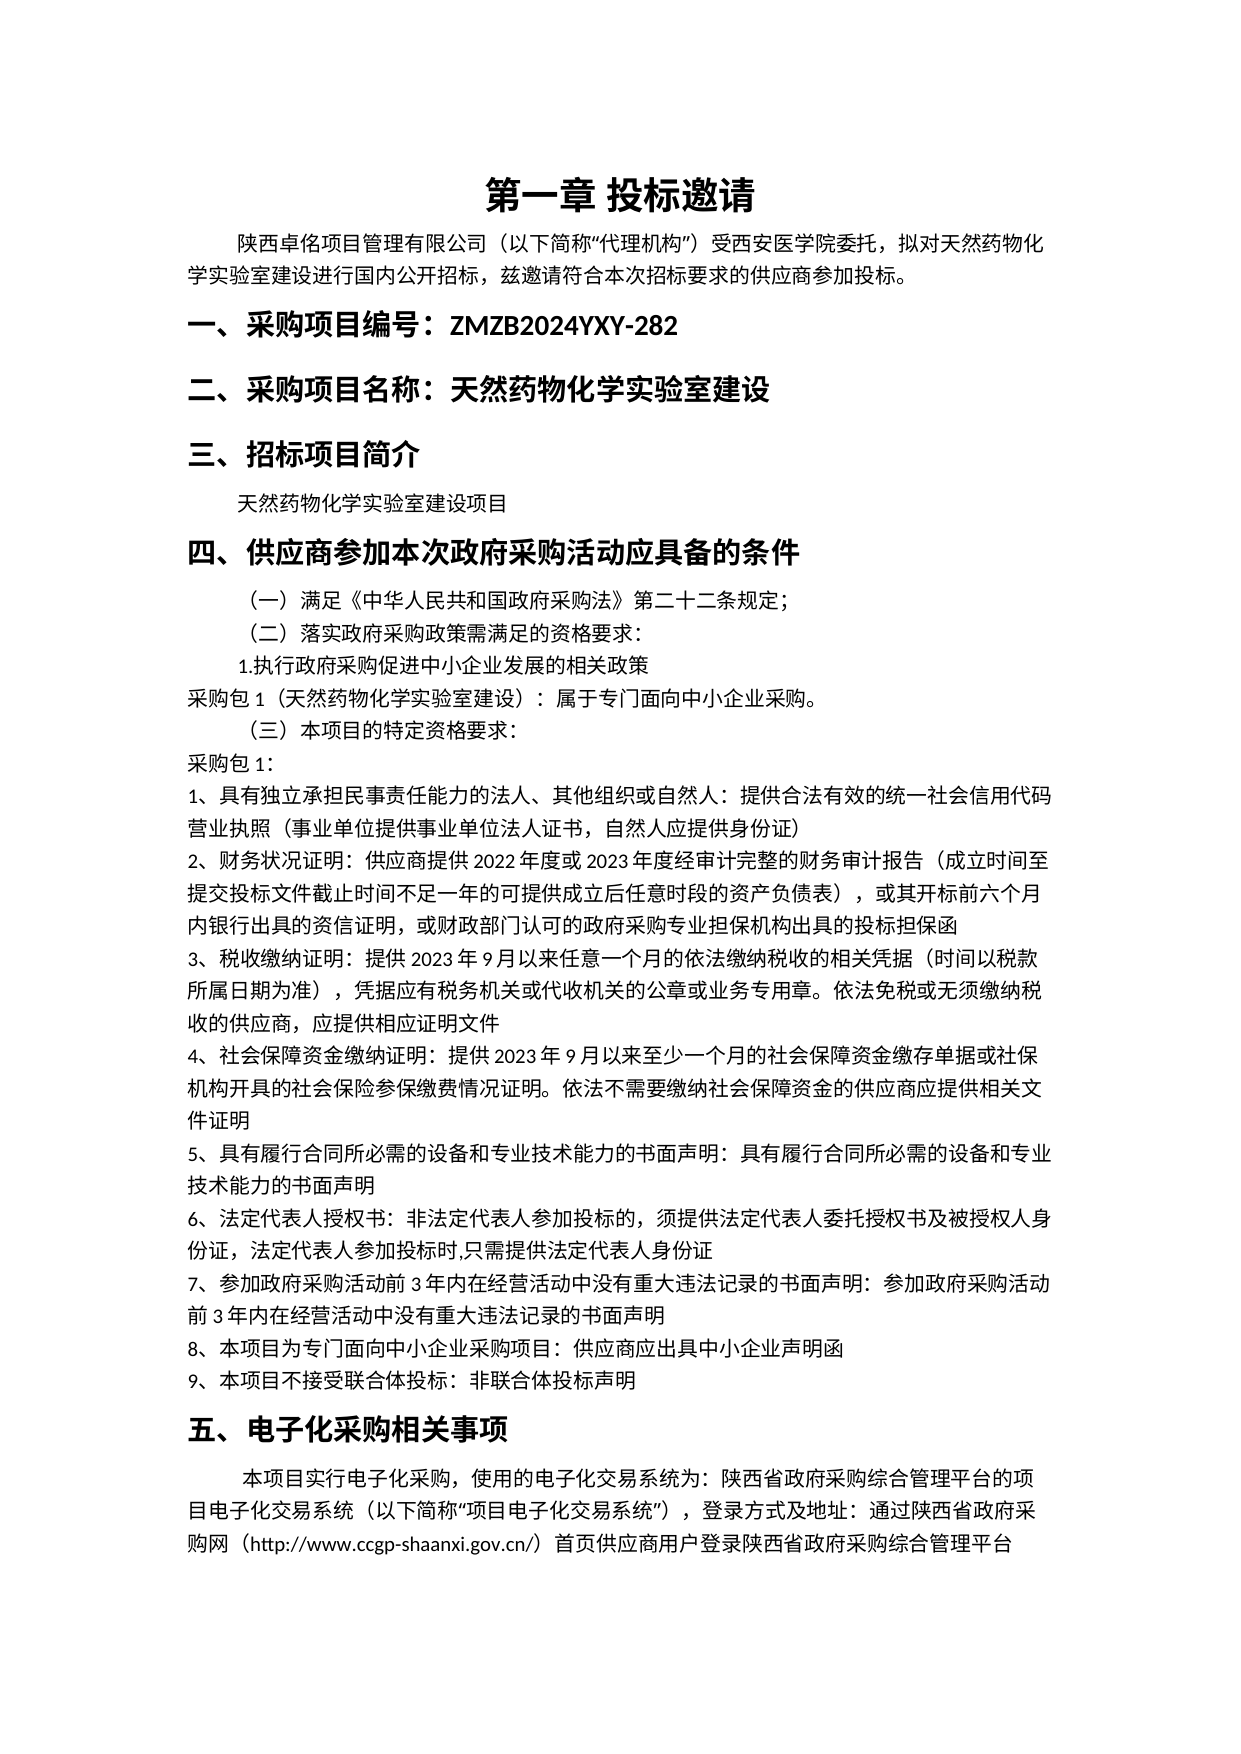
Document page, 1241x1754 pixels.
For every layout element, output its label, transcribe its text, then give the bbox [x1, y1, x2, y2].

text 6、法定代表人授权书：非法定代表人参加投标的，须提供法定代表人委托授权书及被授权人身份证，法定代表人参加投标时,只需提供法定代表人身份证 [187, 1202, 1053, 1267]
text 7、参加政府采购活动前3年内在经营活动中没有重大违法记录的书面声明：参加政府采购活动前3年内在经营活动中没有重大违法记录的书面声明 [187, 1267, 1053, 1332]
text （一）满足《中华人民共和国政府采购法》第二十二条规定； [187, 584, 1053, 617]
text （三）本项目的特定资格要求： [187, 714, 1053, 747]
text 2、财务状况证明：供应商提供2022年度或2023年度经审计完整的财务审计报告（成立时间至提交投标文件截止时间不足一年的可提供成立后任意时段的资产负债表），或其开标前六个月内银行出具的资信证明，或财政部门认可的政府采购专业担保机构出具的投标担保函 [187, 844, 1053, 942]
text 采购包1（天然药物化学实验室建设）：属于专门面向中小企业采购。 [187, 682, 1053, 714]
text 1.执行政府采购促进中小企业发展的相关政策 [187, 649, 1053, 682]
text 3、税收缴纳证明：提供2023年9月以来任意一个月的依法缴纳税收的相关凭据（时间以税款所属日期为准），凭据应有税务机关或代收机关的公章或业务专用章。依法免税或无须缴纳税收的供应商，应提供相应证明文件 [187, 942, 1053, 1039]
text 二、采购项目名称：天然药物化学实验室建设 [187, 357, 1053, 422]
text 1、具有独立承担民事责任能力的法人、其他组织或自然人：提供合法有效的统一社会信用代码营业执照（事业单位提供事业单位法人证书，自然人应提供身份证） [187, 779, 1053, 844]
text 采购包1： [187, 747, 1053, 779]
text 9、本项目不接受联合体投标：非联合体投标声明 [187, 1364, 1053, 1397]
text 天然药物化学实验室建设项目 [187, 487, 1053, 519]
text 三、招标项目简介 [187, 422, 1053, 487]
text （二）落实政府采购政策需满足的资格要求： [187, 617, 1053, 649]
text 第一章 投标邀请 [187, 162, 1053, 227]
text 一、采购项目编号：ZMZB2024YXY-282 [187, 292, 1053, 357]
text 8、本项目为专门面向中小企业采购项目：供应商应出具中小企业声明函 [187, 1332, 1053, 1364]
text 4、社会保障资金缴纳证明：提供2023年9月以来至少一个月的社会保障资金缴存单据或社保机构开具的社会保险参保缴费情况证明。依法不需要缴纳社会保障资金的供应商应提供相关文件证明 [187, 1039, 1053, 1137]
text 五、电子化采购相关事项 [187, 1397, 1053, 1462]
text 陕西卓佲项目管理有限公司（以下简称“代理机构”）受西安医学院委托，拟对天然药物化学实验室建设进行国内公开招标，兹邀请符合本次招标要求的供应商参加投标。 [187, 227, 1053, 292]
text 5、具有履行合同所必需的设备和专业技术能力的书面声明：具有履行合同所必需的设备和专业技术能力的书面声明 [187, 1137, 1053, 1202]
text 四、供应商参加本次政府采购活动应具备的条件 [187, 519, 1053, 584]
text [187, 1462, 1053, 1559]
